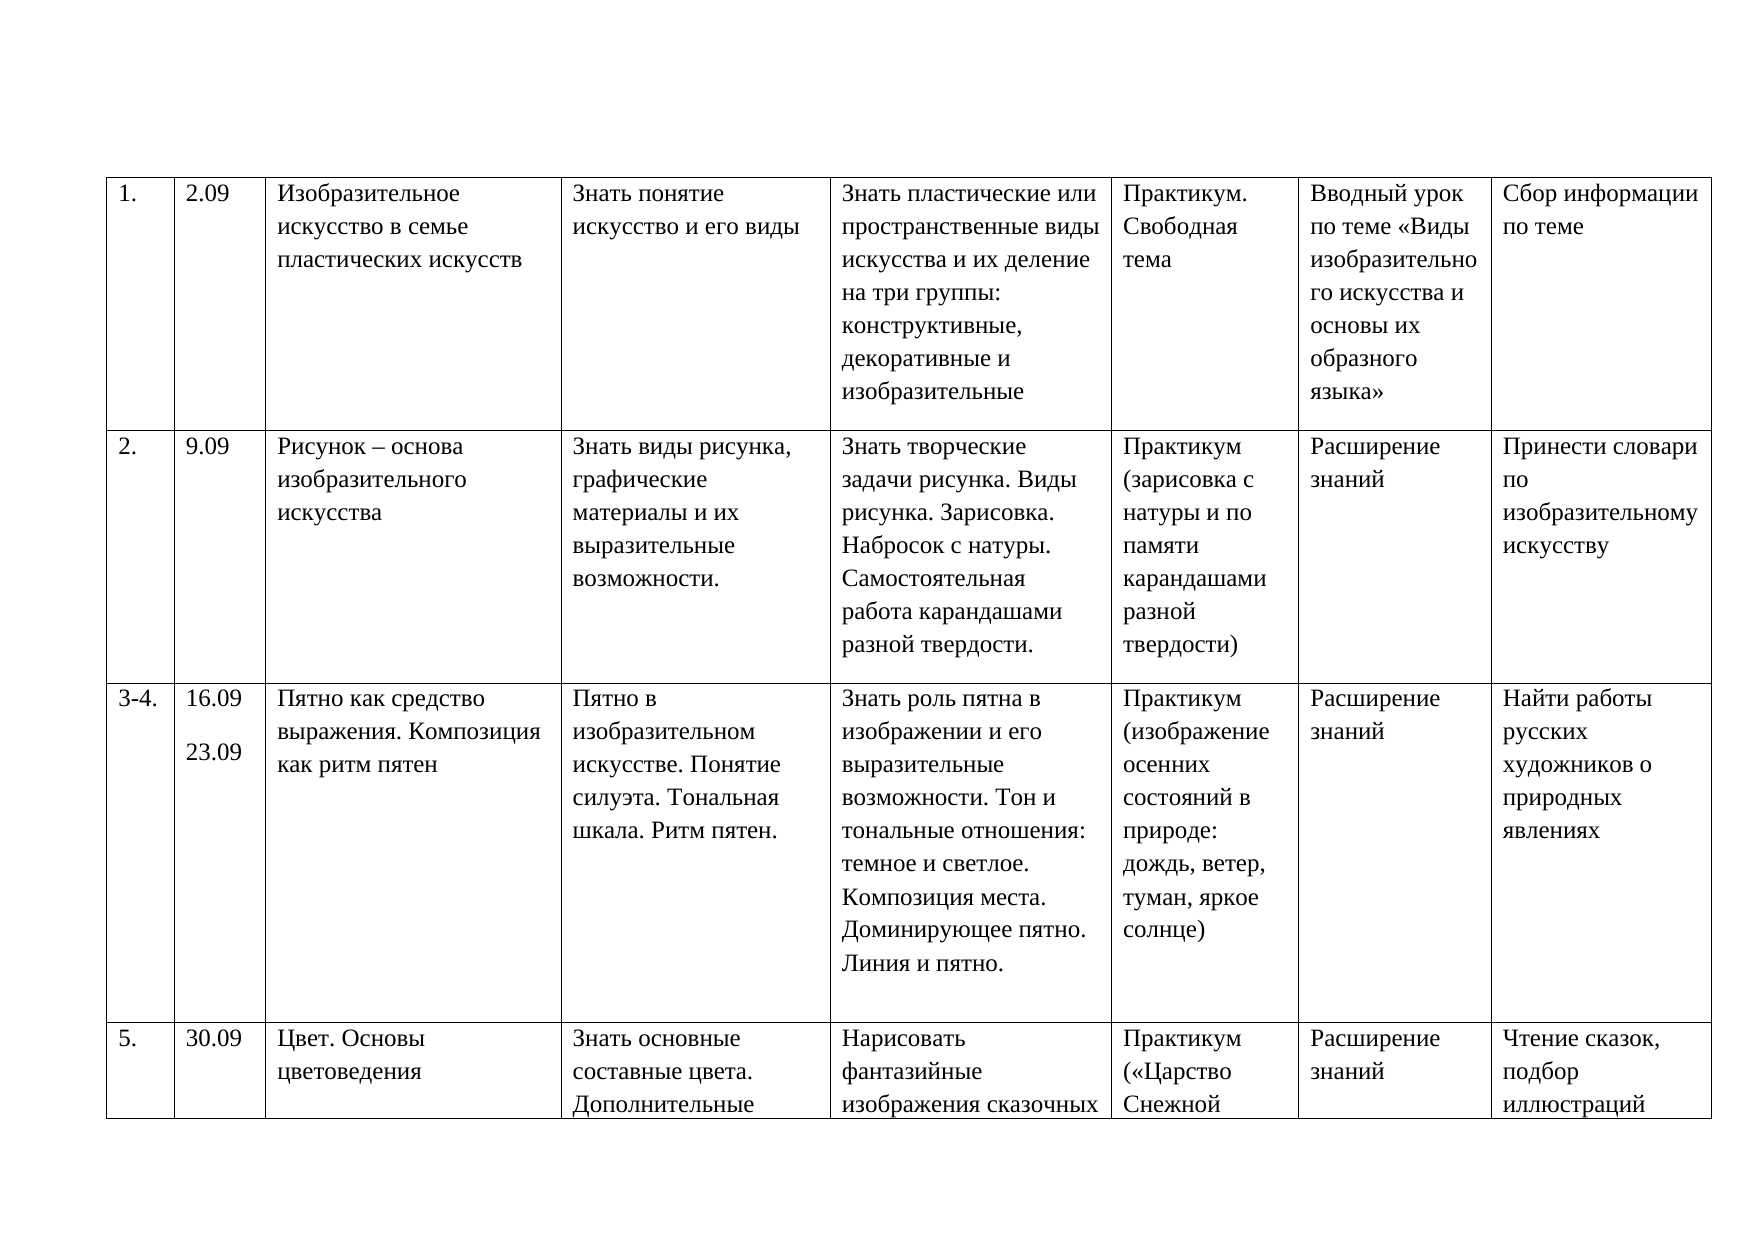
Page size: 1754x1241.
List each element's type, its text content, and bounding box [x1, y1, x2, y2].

table_cell Вводный урок по теме «Виды изобразительного искусства и основы их образного языка» [1299, 178, 1491, 430]
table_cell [266, 1023, 561, 1118]
table_cell 5. [107, 1023, 174, 1118]
table_cell Практикум (изображение осенних состояний в природе: дождь, ветер, туман, яркое солнце) [1112, 684, 1298, 1022]
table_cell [562, 1023, 830, 1118]
table_cell Знать понятие искусство и его виды [562, 178, 830, 430]
table_cell Расширение знаний [1299, 431, 1491, 682]
table_cell Знать виды рисунка, графические материалы и их выразительные возможности. [562, 431, 830, 682]
table_cell 16.09 23.09 [175, 684, 265, 1022]
table_cell 2.09 [175, 178, 265, 430]
table_cell 9.09 [175, 431, 265, 682]
table_cell Пятно как средство выражения. Композиция как ритм пятен [266, 684, 561, 1022]
table_cell 2. [107, 431, 174, 682]
table_cell Знать творческие задачи рисунка. Виды рисунка. Зарисовка. Набросок с натуры. Самостоятельная работа карандашами разной твердости. [831, 431, 1111, 682]
table_cell 1. [107, 178, 174, 430]
table_cell Изобразительное искусство в семье пластических искусств [266, 178, 561, 430]
table_cell Знать роль пятна в изображении и его выразительные возможности. Тон и тональные отношения: темное и светлое. Композиция места. Доминирующее пятно. Линия и пятно. [831, 684, 1111, 1022]
table_cell Пятно в изобразительном искусстве. Понятие силуэта. Тональная шкала. Ритм пятен. [562, 684, 830, 1022]
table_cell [831, 1023, 1111, 1118]
table_cell Расширение знаний [1299, 684, 1491, 1022]
table_cell Расширение знаний [1299, 1023, 1491, 1118]
table_cell Практикум. Свободная тема [1112, 178, 1298, 430]
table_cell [1492, 1023, 1711, 1118]
table_cell Рисунок – основа изобразительного искусства [266, 431, 561, 682]
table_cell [1112, 1023, 1298, 1118]
table_cell 30.09 [175, 1023, 265, 1118]
table_cell Найти работы русских художников о природных явлениях [1492, 684, 1711, 1022]
table_cell Знать пластические или пространственные виды искусства и их деление на три группы: конструктивные, декоративные и изобразительные [831, 178, 1111, 430]
table_cell Принести словари по изобразительному искусству [1492, 431, 1711, 682]
table_cell Сбор информации по теме [1492, 178, 1711, 430]
table_cell Практикум (зарисовка с натуры и по памяти карандашами разной твердости) [1112, 431, 1298, 682]
table_cell 3-4. [107, 684, 174, 1022]
